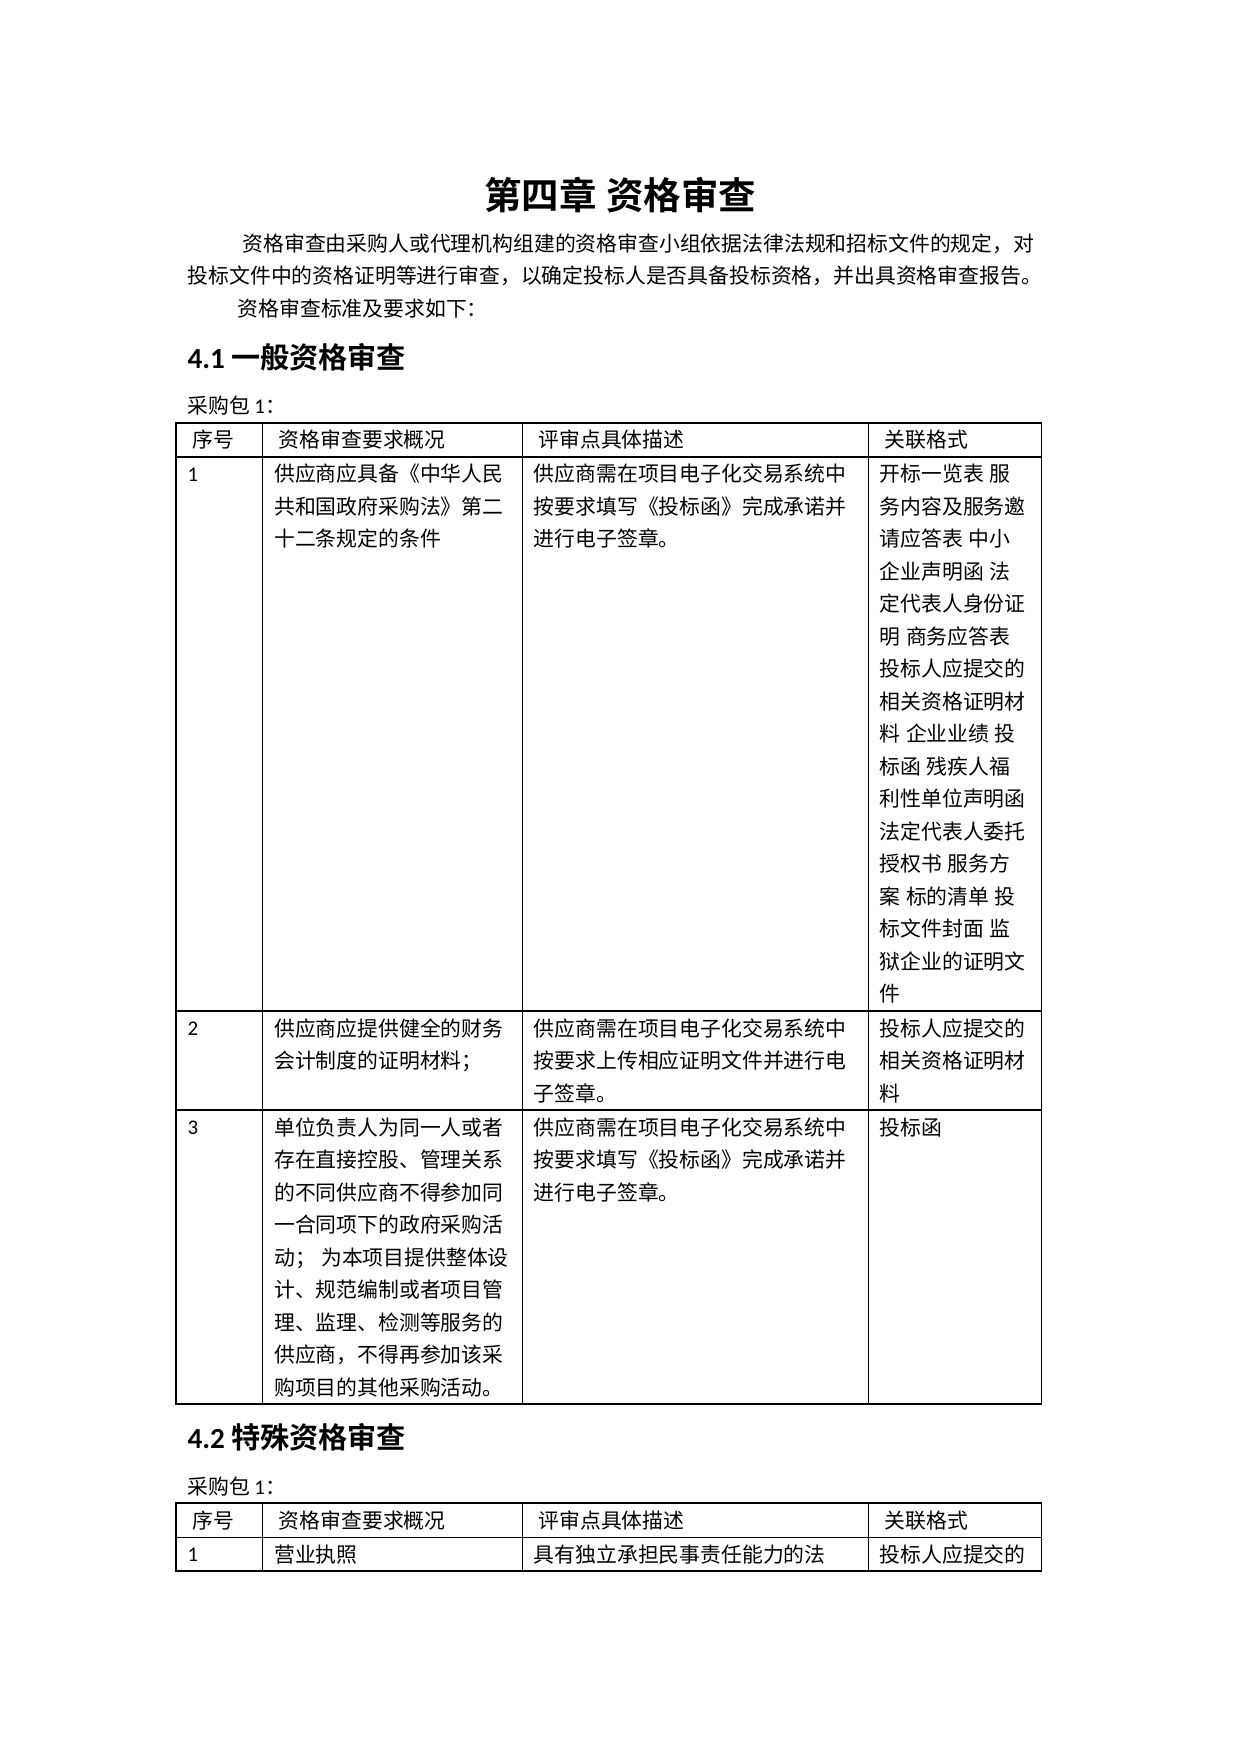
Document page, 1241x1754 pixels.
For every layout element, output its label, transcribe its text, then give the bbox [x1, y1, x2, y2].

table_cell 单位负责人为同一人或者存在直接控股、管理关系的不同供应商不得参加同一合同项下的政府采购活动； 为本项目提供整体设计、规范编制或者项目管理、监理、检测等服务的供应商，不得再参加该采购项目的其他采购活动。 [263, 1111, 522, 1403]
table_cell 营业执照 [263, 1538, 522, 1570]
table_cell 供应商需在项目电子化交易系统中按要求上传相应证明文件并进行电子签章。 [523, 1012, 868, 1109]
text 4.1一般资格审查 [187, 324, 1053, 389]
table_cell 1 [177, 1538, 262, 1570]
table_header 评审点具体描述 [523, 424, 868, 456]
text 采购包1： [187, 389, 1053, 422]
text 采购包1： [187, 1470, 1053, 1502]
table_cell 投标人应提交的相关资格证明材料 [869, 1012, 1041, 1109]
text 4.2特殊资格审查 [187, 1405, 1053, 1470]
table_cell 投标函 [869, 1111, 1041, 1403]
table_cell 开标一览表 服务内容及服务邀请应答表 中小企业声明函 法定代表人身份证明 商务应答表 投标人应提交的相关资格证明材料 企业业绩 投标函 残疾人福利性单位声明函 法定代表人委托授权书 服务方案 标的清单 投标文件封面 监狱企业的证明文件 [869, 458, 1041, 1010]
table_header 序号 [177, 424, 262, 456]
table_cell 投标人应提交的相关资格证明材料 [869, 1538, 1041, 1570]
table_header 关联格式 [869, 1504, 1041, 1536]
table_header 资格审查要求概况 [263, 1504, 522, 1536]
table_header 序号 [177, 1504, 262, 1536]
table_cell 供应商需在项目电子化交易系统中按要求填写《投标函》完成承诺并进行电子签章。 [523, 458, 868, 1010]
table_header 关联格式 [869, 424, 1041, 456]
table_header 评审点具体描述 [523, 1504, 868, 1536]
table_cell 供应商应具备《中华人民共和国政府采购法》第二十二条规定的条件 [263, 458, 522, 1010]
text 资格审查标准及要求如下： [187, 292, 1053, 324]
table_cell 2 [177, 1012, 262, 1109]
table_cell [523, 1538, 868, 1570]
table_header 资格审查要求概况 [263, 424, 522, 456]
text 资格审查由采购人或代理机构组建的资格审查小组依据法律法规和招标文件的规定，对投标文件中的资格证明等进行审查，以确定投标人是否具备投标资格，并出具资格审查报告。 [187, 227, 1053, 292]
table_cell 供应商需在项目电子化交易系统中按要求填写《投标函》完成承诺并进行电子签章。 [523, 1111, 868, 1403]
table_cell 供应商应提供健全的财务会计制度的证明材料； [263, 1012, 522, 1109]
table_cell 3 [177, 1111, 262, 1403]
text 第四章 资格审查 [187, 162, 1053, 227]
table_cell 1 [177, 458, 262, 1010]
